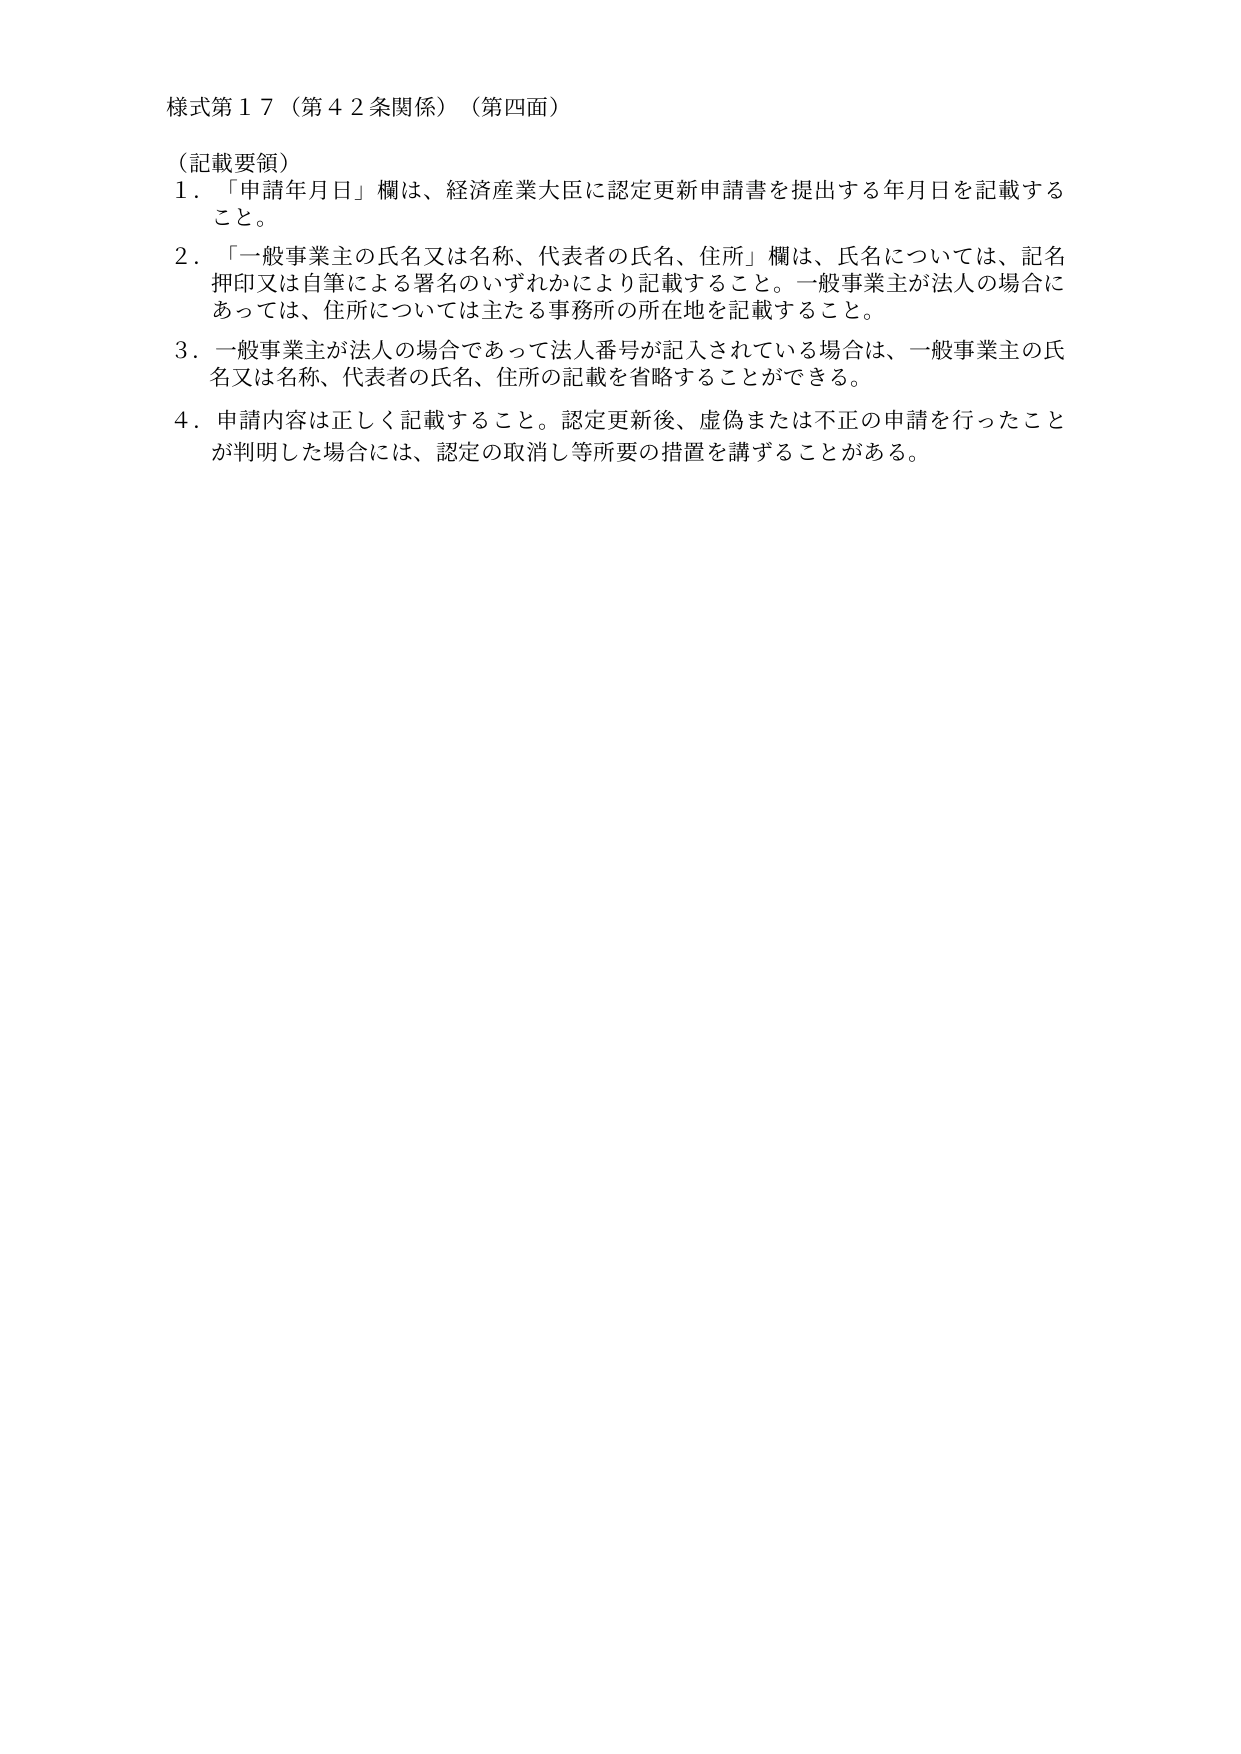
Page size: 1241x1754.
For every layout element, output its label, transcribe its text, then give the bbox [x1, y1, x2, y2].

text ３．一般事業主が法人の場合であって法人番号が記入されている場合は、一般事業主の氏名又は名称、代表者の氏名、住所の記載を省略することができる。 [170, 337, 1067, 391]
text ４．申請内容は正しく記載すること。認定更新後、虚偽または不正の申請を行ったことが判明した場合には、認定の取消し等所要の措置を講ずることがある。 [170, 403, 1068, 466]
text 様式第１７（第４２条関係）（第四面） [167, 89, 1070, 122]
text １．「申請年月日」欄は、経済産業大臣に認定更新申請書を提出する年月日を記載すること。 [170, 176, 1067, 231]
text （記載要領） [167, 149, 996, 176]
text ２．「一般事業主の氏名又は名称、代表者の氏名、住所」欄は、氏名については、記名押印又は自筆による署名のいずれかにより記載すること。一般事業主が法人の場合にあっては、住所については主たる事務所の所在地を記載すること。 [170, 243, 1067, 324]
